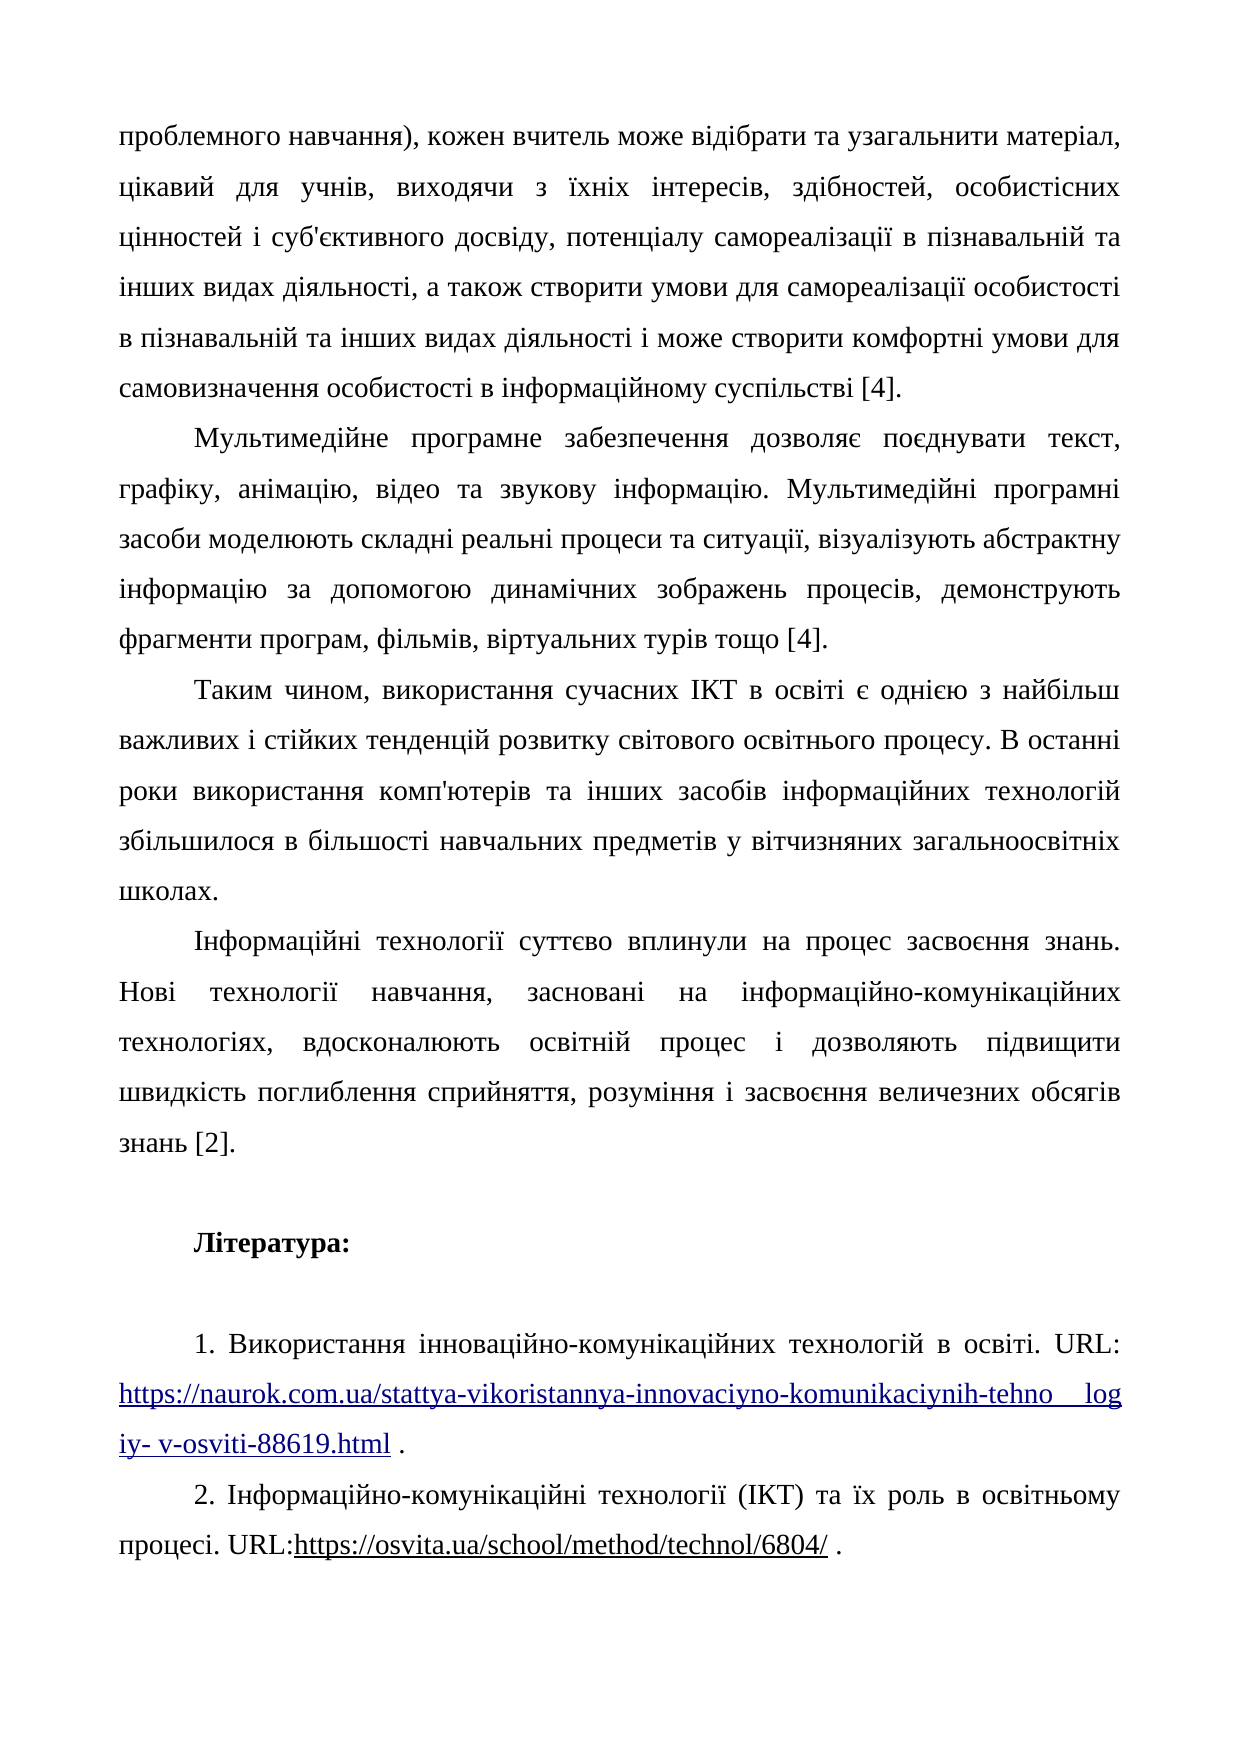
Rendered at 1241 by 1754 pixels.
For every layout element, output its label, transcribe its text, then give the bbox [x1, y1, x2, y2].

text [118, 118, 1122, 404]
text Таким чином, використання сучасних ІКТ в освіті є однією з найбільш важливих і стійких тенденцій розвитку світового освітнього процесу. В останні роки використання комп'ютерів та інших засобів інформаційних технологій збільшилося в більшості навчальних предметів у вітчизняних загальноосвітніх школах. [118, 672, 1122, 907]
text Інформаційні технології суттєво вплинули на процес засвоєння знань. Нові технології навчання, засновані на інформаційно-комунікаційних технологіях, вдосконалюють освітній процес і дозволяють підвищити швидкість поглиблення сприйняття, розуміння і засвоєння величезних обсягів знань [2]. [118, 923, 1122, 1158]
text 1. Використання інноваційно-комунікаційних технологій в освіті. URL: https://naurok.com.ua/stattya-vikoristannya-innovaciyno-komunikaciynih-tehno log iy- v-osviti-88619.html . [118, 1406, 1122, 1460]
text 2. Інформаційно-комунікаційні технології (ІКТ) та їх роль в освітньому процесі. URL:https://osvita.ua/school/method/technol/6804/ . [118, 1477, 1122, 1561]
text Мультимедійне програмне забезпечення дозволяє поєднувати текст, графіку, анімацію, відео та звукову інформацію. Мультимедійні програмні засоби моделюють складні реальні процеси та ситуації, візуалізують абстрактну інформацію за допомогою динамічних зображень процесів, демонструють фрагменти програм, фільмів, віртуальних турів тощо [4]. [118, 420, 1122, 655]
text 1. Використання інноваційно-комунікаційних технологій в освіті. URL: https://naurok.com.ua/stattya-vikoristannya-innovaciyno-komunikaciynih-tehno log iy- v-osviti-88619.html . [118, 1326, 1122, 1405]
text Література: [118, 1225, 1122, 1259]
